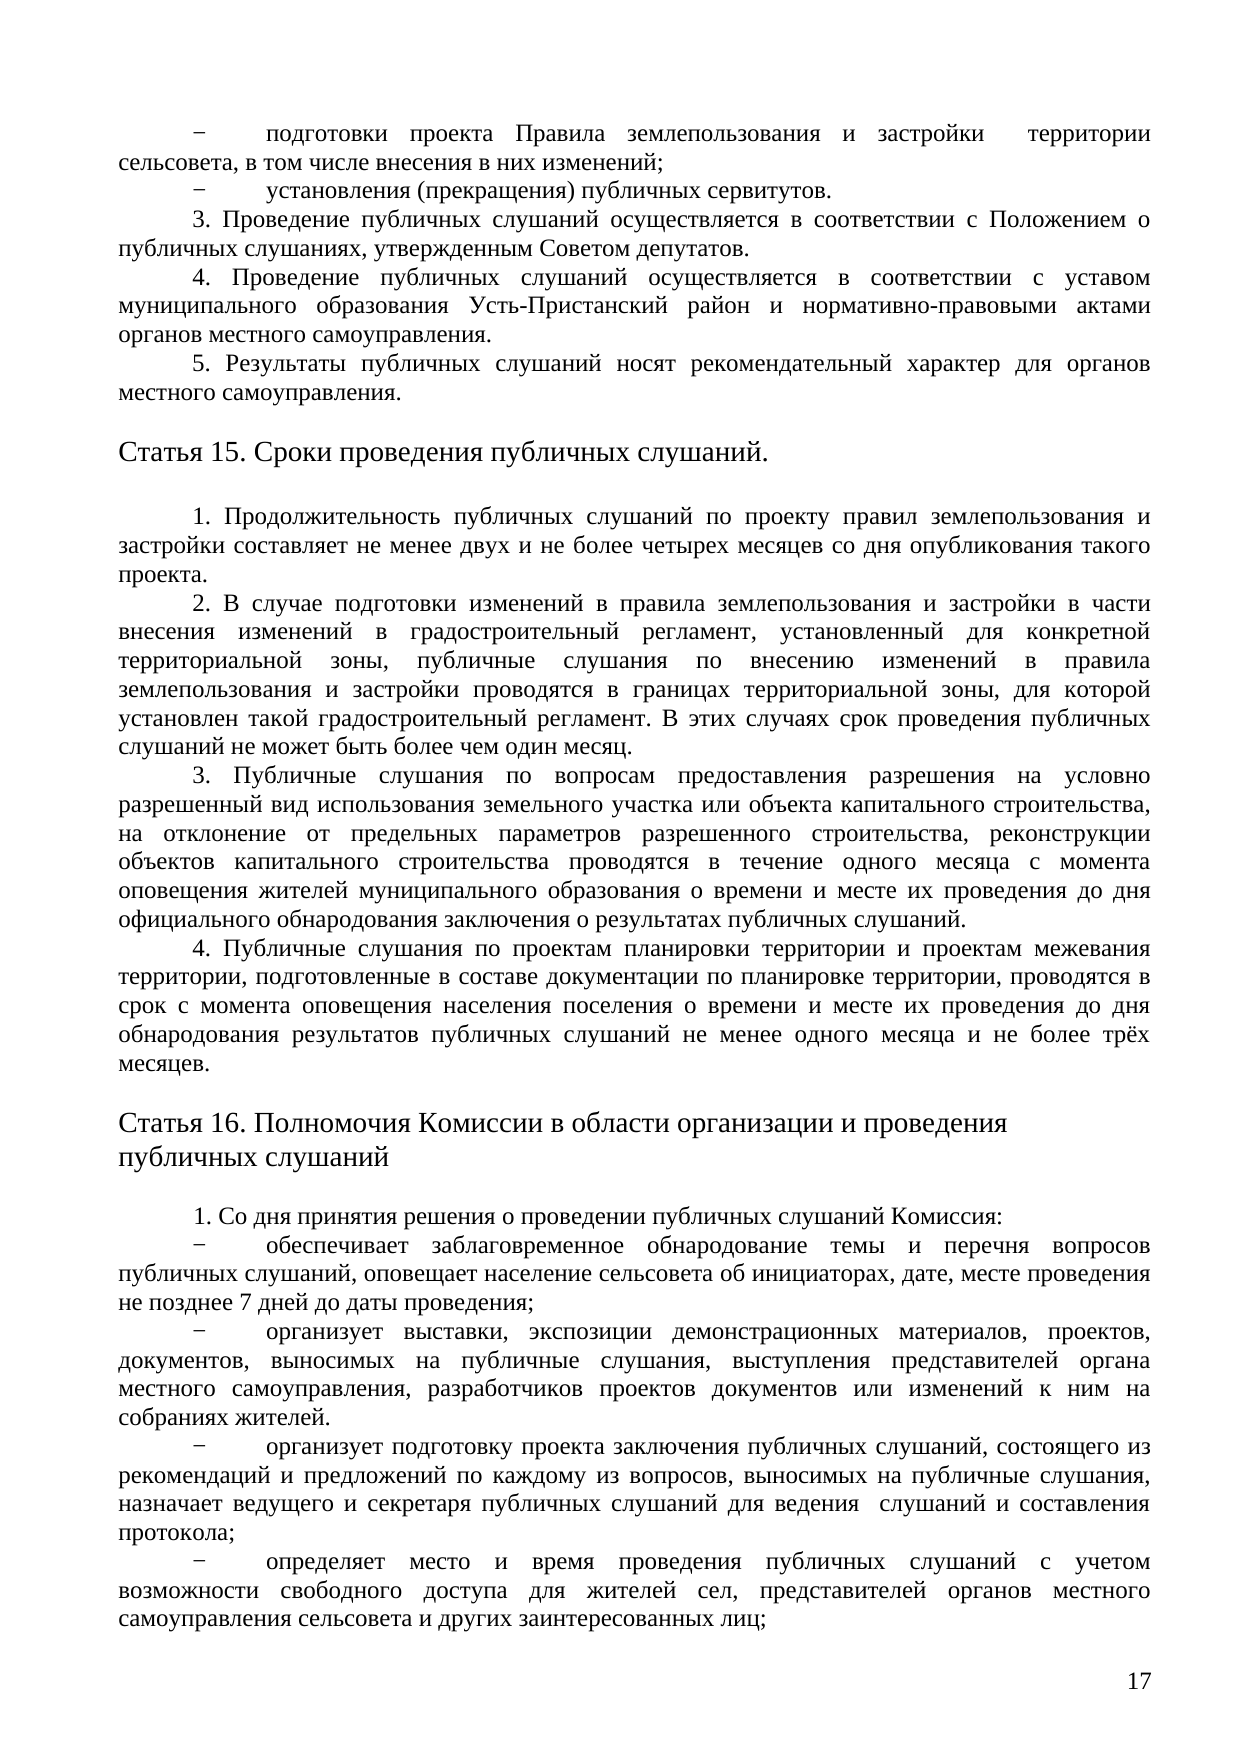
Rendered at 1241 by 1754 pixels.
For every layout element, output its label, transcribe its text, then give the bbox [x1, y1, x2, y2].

list организует подготовку проекта заключения публичных слушаний, состоящего из рекомендаций и предложений по каждому из вопросов, выносимых на публичные слушания, назначает ведущего и секретаря публичных слушаний для ведения слушаний и составления протокола; [118, 1431, 1152, 1546]
text 1. Со дня принятия решения о проведении публичных слушаний Комиссия: [118, 1201, 1152, 1230]
text 4. Проведение публичных слушаний осуществляется в соответствии с уставом муниципального образования Усть-Пристанский район и нормативно-правовыми актами органов местного самоуправления. [118, 262, 1152, 348]
list определяет место и время проведения публичных слушаний с учетом возможности свободного доступа для жителей сел, представителей органов местного самоуправления сельсовета и других заинтересованных лиц; [118, 1546, 1152, 1632]
text 3. Публичные слушания по вопросам предоставления разрешения на условно разрешенный вид использования земельного участка или объекта капитального строительства, на отклонение от предельных параметров разрешенного строительства, реконструкции объектов капитального строительства проводятся в течение одного месяца с момента оповещения жителей муниципального образования о времени и месте их проведения до дня официального обнародования заключения о результатах публичных слушаний. [118, 760, 1152, 933]
text Статья 16. Полномочия Комиссии в области организации и проведения публичных слушаний [118, 1105, 1152, 1172]
text Статья 15. Сроки проведения публичных слушаний. [118, 434, 1152, 468]
list обеспечивает заблаговременное обнародование темы и перечня вопросов публичных слушаний, оповещает население сельсовета об инициаторах, дате, месте проведения не позднее 7 дней до даты проведения; [118, 1230, 1152, 1316]
list подготовки проекта Правила землепользования и застройки территории сельсовета, в том числе внесения в них изменений; [118, 118, 1152, 176]
text 2. В случае подготовки изменений в правила землепользования и застройки в части внесения изменений в градостроительный регламент, установленный для конкретной территориальной зоны, публичные слушания по внесению изменений в правила землепользования и застройки проводятся в границах территориальной зоны, для которой установлен такой градостроительный регламент. В этих случаях срок проведения публичных слушаний не может быть более чем один месяц. [118, 588, 1152, 760]
list организует выставки, экспозиции демонстрационных материалов, проектов, документов, выносимых на публичные слушания, выступления представителей органа местного самоуправления, разработчиков проектов документов или изменений к ним на собраниях жителей. [118, 1316, 1152, 1431]
list установления (прекращения) публичных сервитутов. [118, 176, 1152, 204]
text 3. Проведение публичных слушаний осуществляется в соответствии с Положением о публичных слушаниях, утвержденным Советом депутатов. [118, 204, 1152, 262]
text 1. Продолжительность публичных слушаний по проекту правил землепользования и застройки составляет не менее двух и не более четырех месяцев со дня опубликования такого проекта. [118, 501, 1152, 588]
text 5. Результаты публичных слушаний носят рекомендательный характер для органов местного самоуправления. [118, 348, 1152, 406]
text 4. Публичные слушания по проектам планировки территории и проектам межевания территории, подготовленные в составе документации по планировке территории, проводятся в срок с момента оповещения населения поселения о времени и месте их проведения до дня обнародования результатов публичных слушаний не менее одного месяца и не более трёх месяцев. [118, 933, 1152, 1076]
